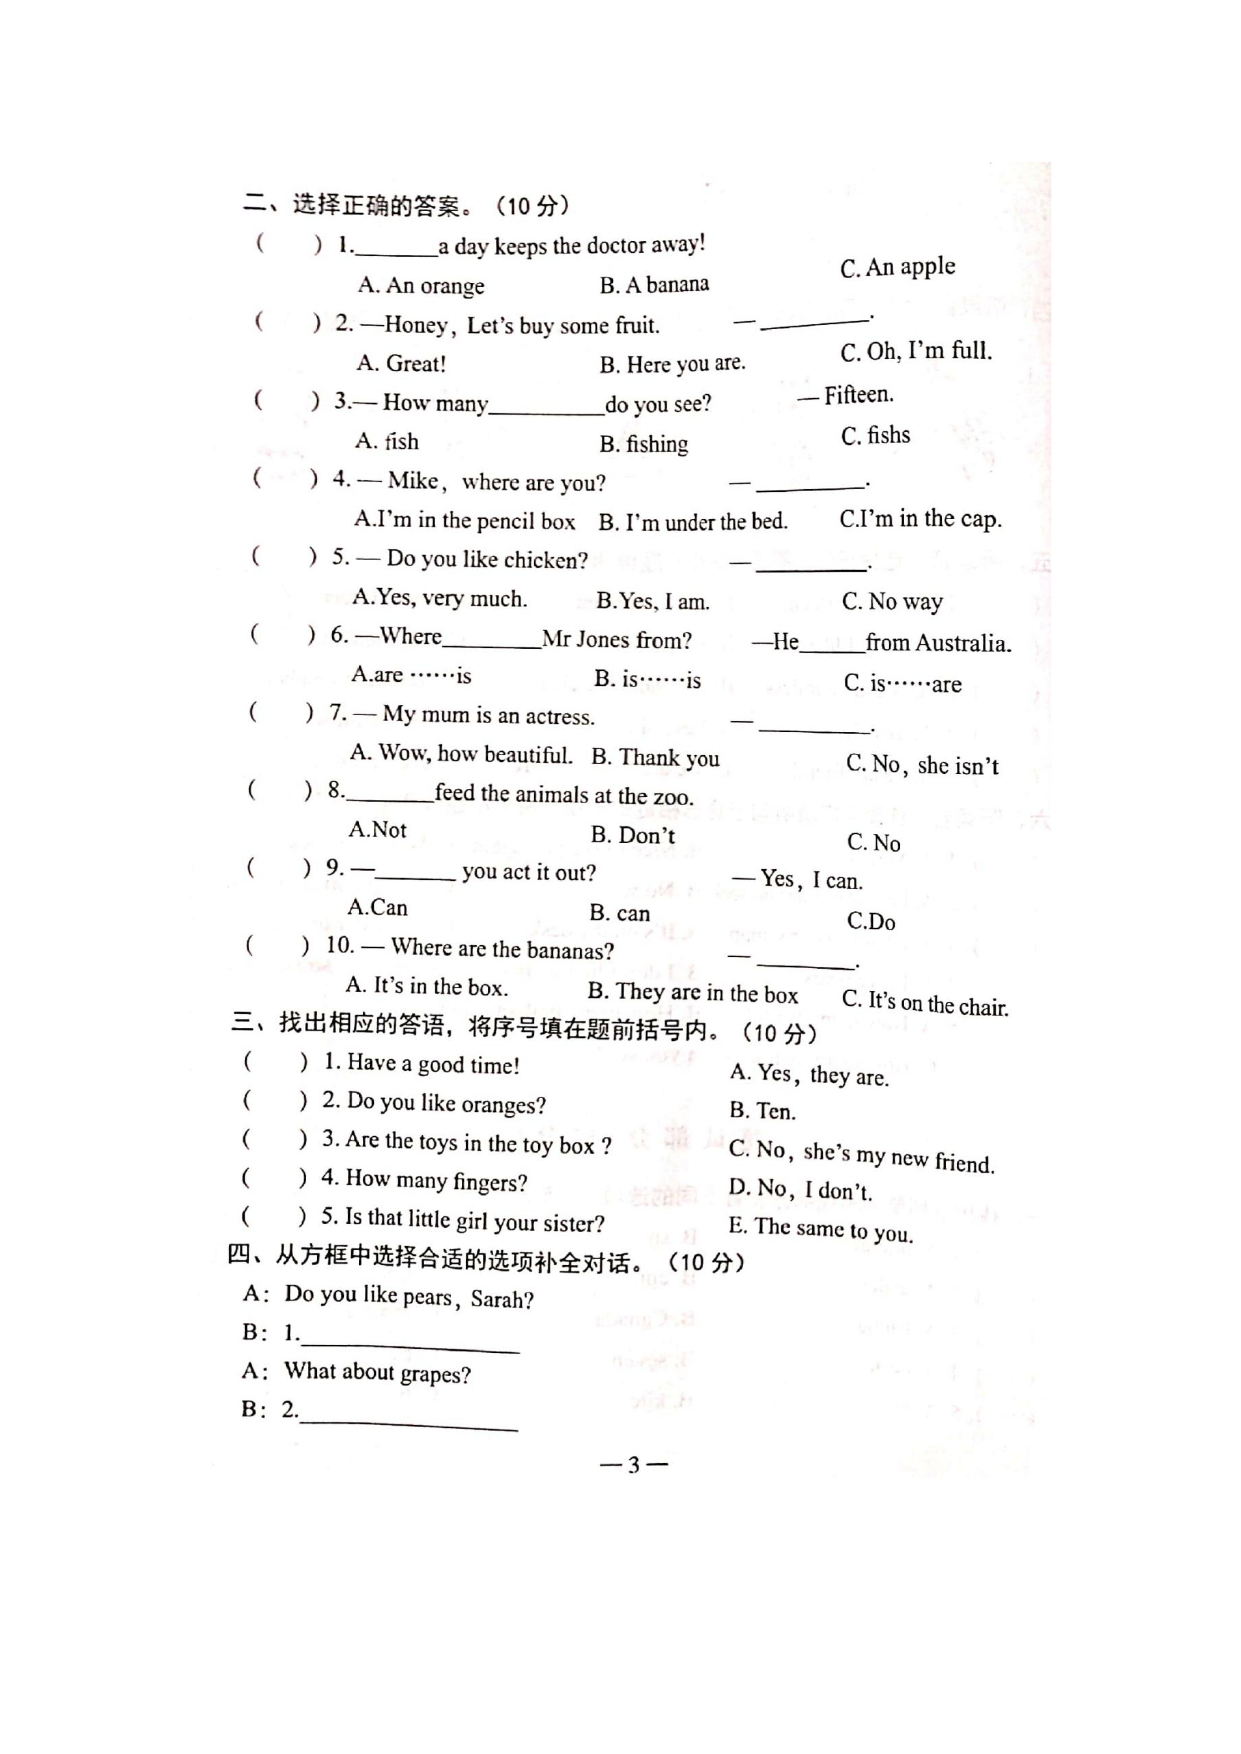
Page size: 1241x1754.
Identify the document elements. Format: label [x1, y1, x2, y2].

picture [187, 162, 1052, 1478]
